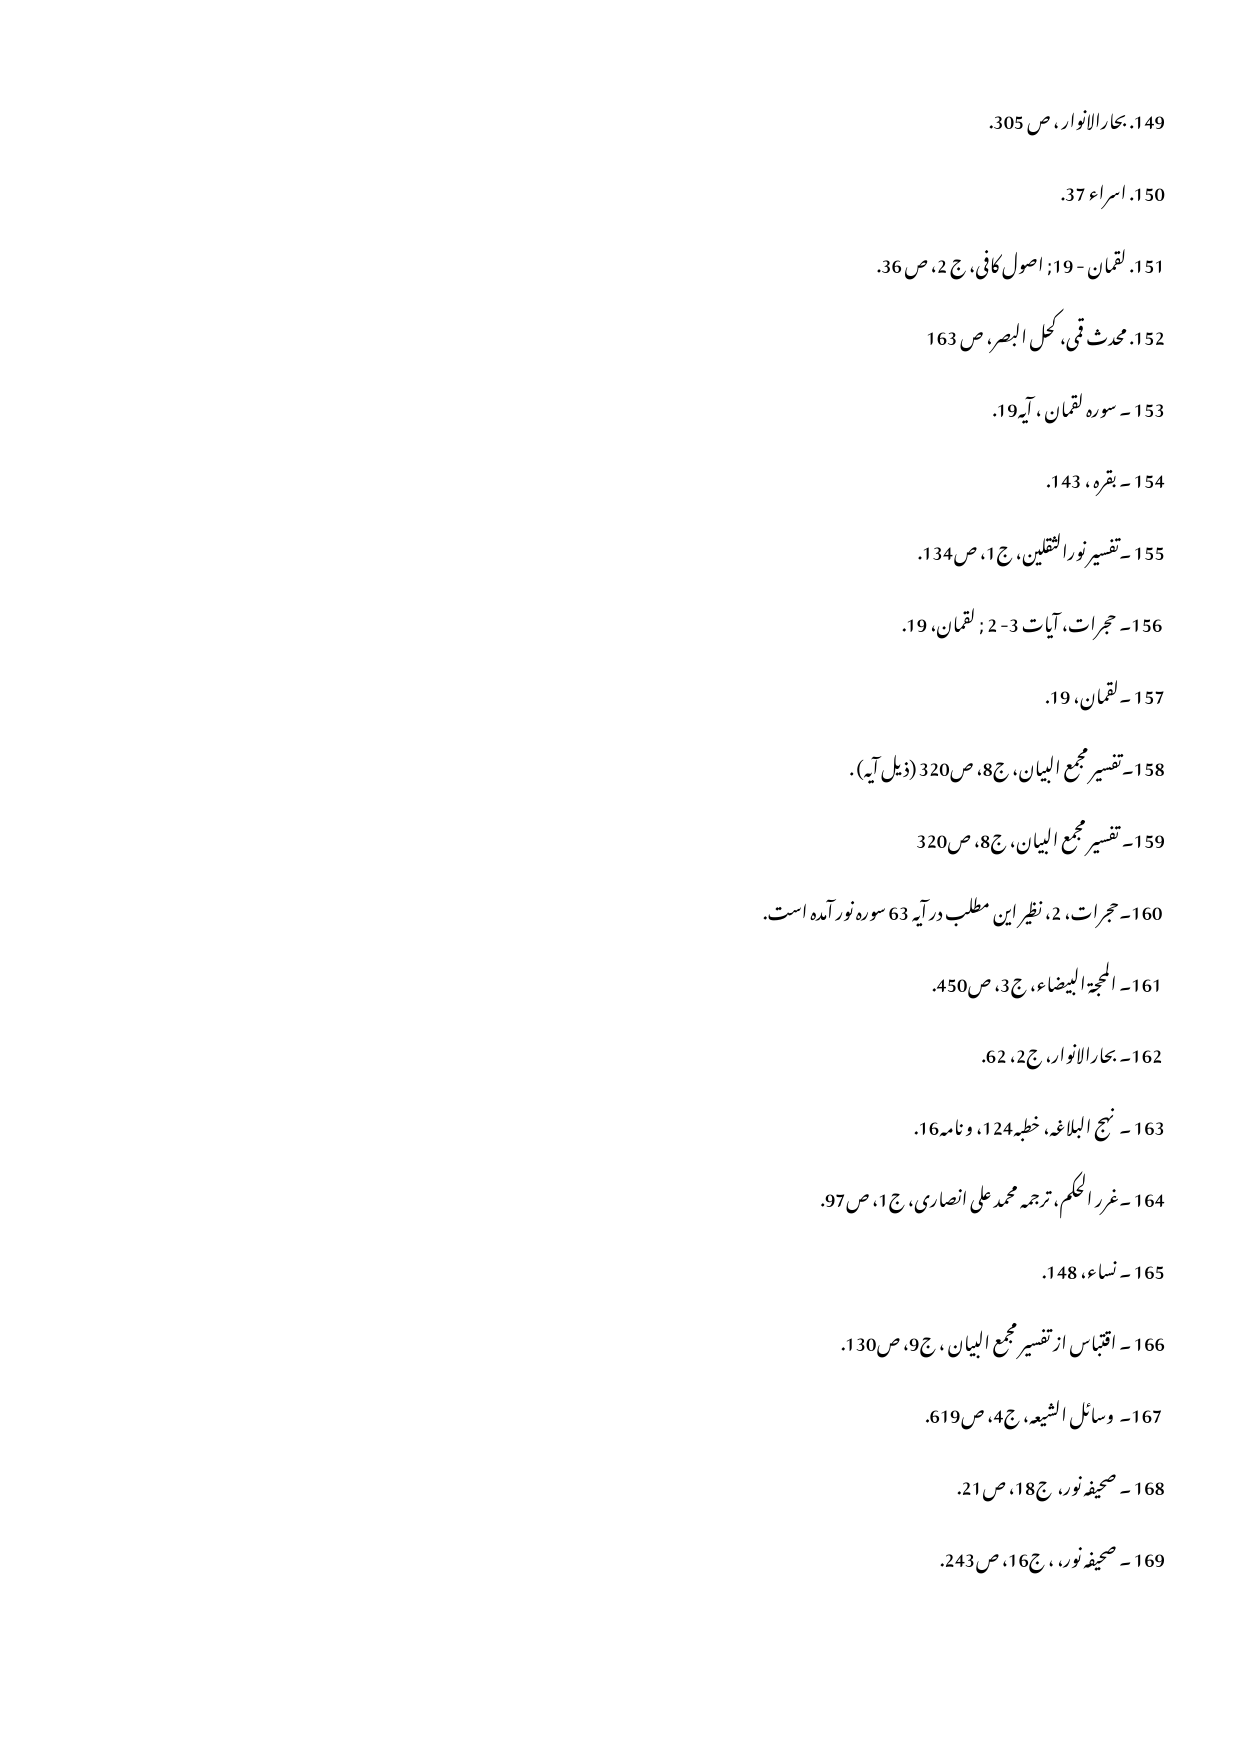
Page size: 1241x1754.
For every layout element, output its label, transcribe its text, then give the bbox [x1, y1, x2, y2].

text 152. محدث قمی، كحل البصر، ص 163 [75, 309, 1165, 356]
text 160۔حجرات، 2، نظیر این مطلب در آیه 63 سوره نور آمده است. [75, 884, 1165, 931]
text 164 ۔غرر الحكم، ترجمه محمد علی انصاری، ج‏1، ص‏97. [75, 1172, 1165, 1219]
text 156۔ حجرات، آیات 3- 2 ; لقمان، 19. [75, 597, 1165, 644]
text 161۔ المحجة البیضاء، ج‏3، ص‏450. [75, 956, 1165, 1003]
text 151. لقمان - 19; اصول كافی، ج 2، ص 36. [75, 237, 1165, 284]
text 153 ۔ سوره لقمان ، آیه‏19. [75, 381, 1165, 428]
text 166 ۔ اقتباس از تفسیر مجمع البیان ، ج‏9، ص‏130. [75, 1316, 1165, 1362]
text 169 ۔ صحیفه نور، ، ج‏16، ص‏243. [75, 1531, 1165, 1578]
text 155 ۔تفسیر نورالثقلین، ج‏1، ص‏134. [75, 525, 1165, 572]
text 158۔تفسیر مجمع البیان، ج‏8، ص‏320 (ذیل آیه) . [75, 741, 1165, 787]
text 150. اسراء 37. [75, 166, 1165, 212]
text 154 ۔ بقره ، 143. [75, 453, 1165, 500]
text 159۔ تفسیر مجمع البیان، ج‏8، ص‏320 [75, 812, 1165, 859]
text 157 ۔لقمان، 19. [75, 669, 1165, 716]
text 168 ۔ صحیفه نور، ج‏18، ص‏21. [75, 1459, 1165, 1506]
text 149. بحارالانوار ، ص 305. [75, 94, 1165, 141]
text 162۔ بحارالانوار، ج‏2، 62. [75, 1028, 1165, 1075]
text 167۔ وسائل الشیعه، ج‏4، ص‏619. [75, 1387, 1165, 1434]
text 163 ۔ نهج البلاغه، خطبه‏124، و نامه‏16. [75, 1100, 1165, 1147]
text 165 ۔ نساء، 148. [75, 1244, 1165, 1291]
